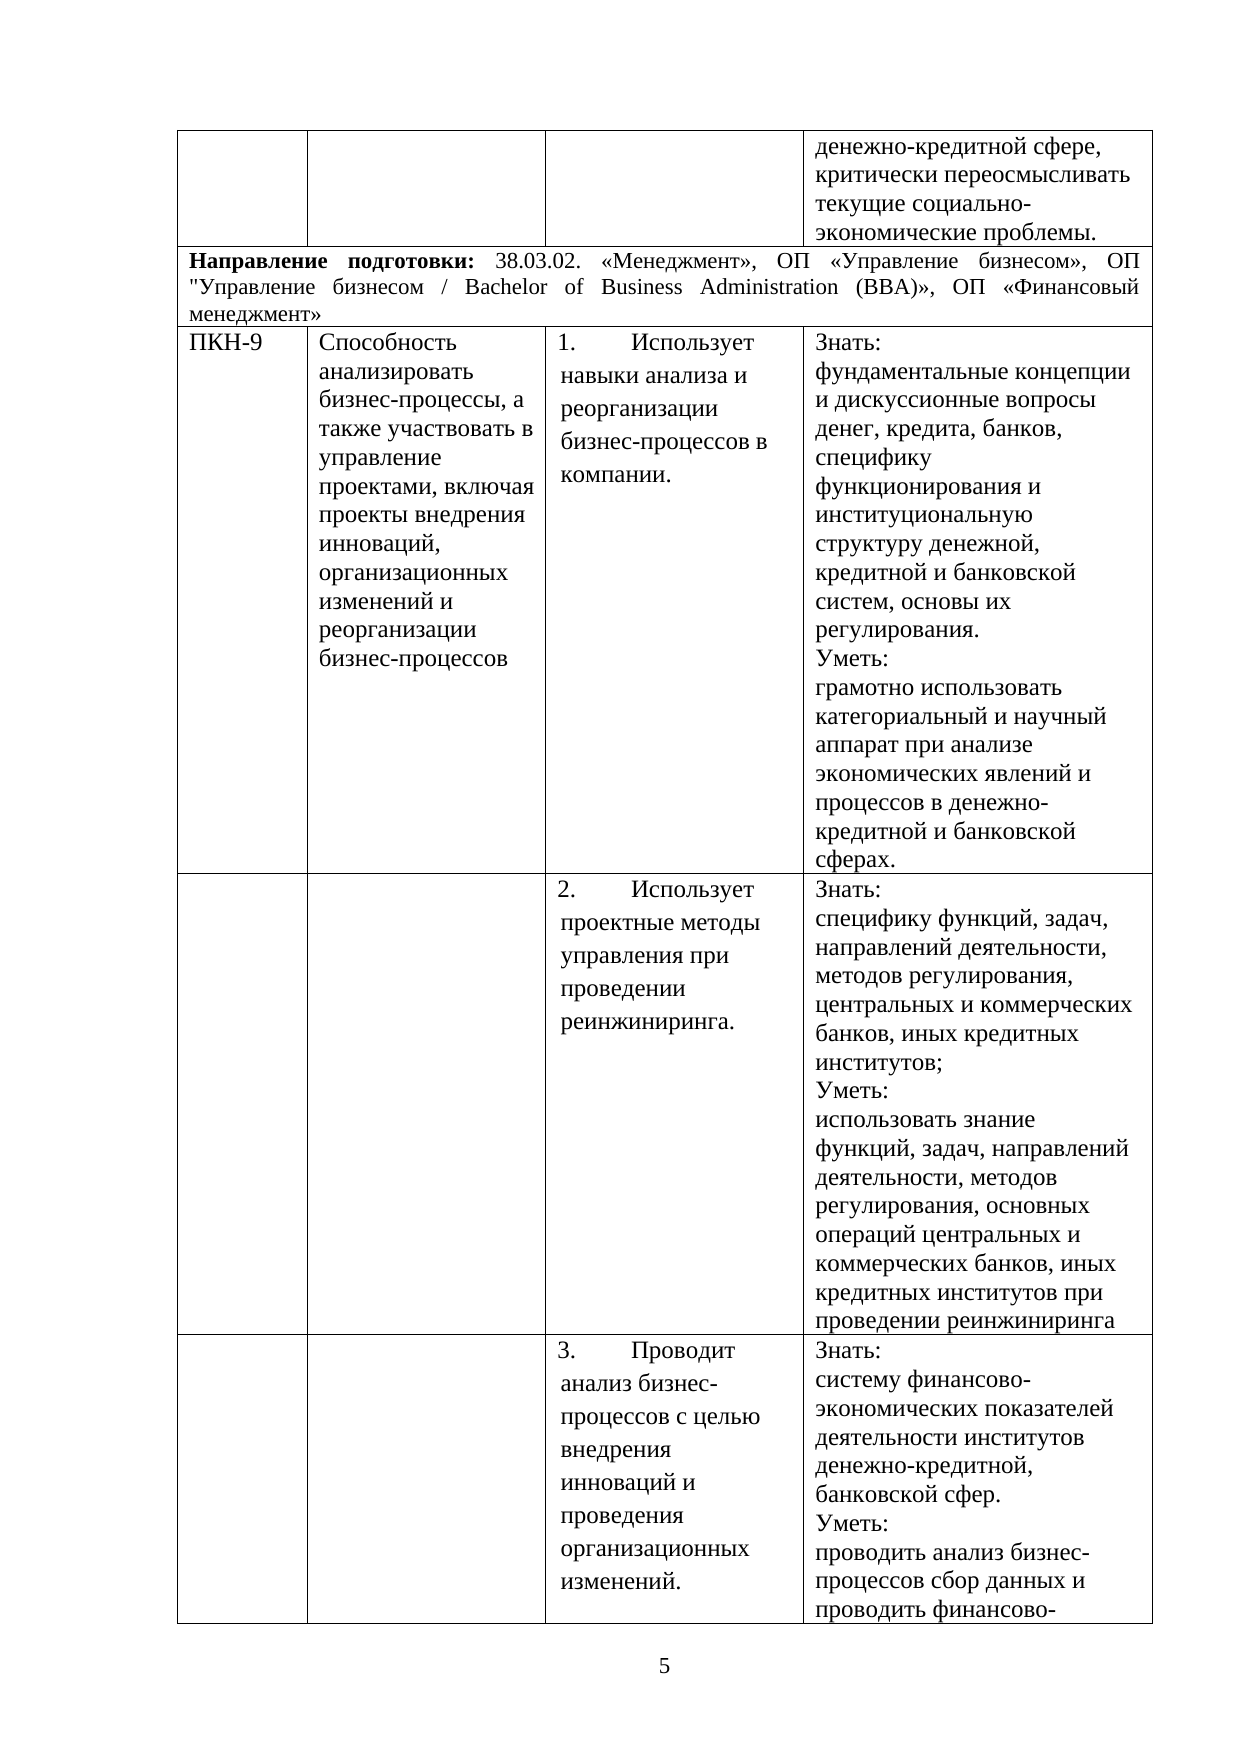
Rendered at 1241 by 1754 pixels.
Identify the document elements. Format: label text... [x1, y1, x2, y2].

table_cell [546, 1335, 803, 1623]
table_cell Способность анализировать бизнес-процессы, а также участвовать в управление проектами, включая проекты внедрения инноваций, организационных изменений и реорганизации бизнес-процессов [308, 327, 545, 873]
table_cell [308, 1335, 545, 1623]
table_cell Использует навыки анализа и реорганизации бизнес-процессов в компании. [546, 327, 803, 873]
table_cell Знать: фундаментальные концепции и дискуссионные вопросы денег, кредита, банков, специфику функционирования и институциональную структуру денежной, кредитной и банковской систем, основы их регулирования. Уметь: грамотно использовать категориальный и научный аппарат при анализе экономических явлений и процессов в денежно-кредитной и банковской сферах. [804, 327, 1152, 873]
table_cell Знать: специфику функций, задач, направлений деятельности, методов регулирования, центральных и коммерческих банков, иных кредитных институтов; Уметь: использовать знание функций, задач, направлений деятельности, методов регулирования, основных операций центральных и коммерческих банков, иных кредитных институтов при проведении реинжиниринга [804, 874, 1152, 1334]
table_cell Использует проектные методы управления при проведении реинжиниринга. [546, 874, 803, 1334]
table_cell [178, 874, 307, 1334]
table_cell [308, 874, 545, 1334]
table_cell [546, 131, 803, 246]
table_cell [804, 1335, 1152, 1623]
table_cell ПКН-9 [178, 327, 307, 873]
table_cell [178, 1335, 307, 1623]
table_cell Направление подготовки: 38.03.02. «Менеджмент», ОП «Управление бизнесом», ОП "Управление бизнесом / Bachelor of Business Administration (ВВА)», ОП «Финансовый менеджмент» [178, 247, 1152, 326]
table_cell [804, 131, 1152, 246]
